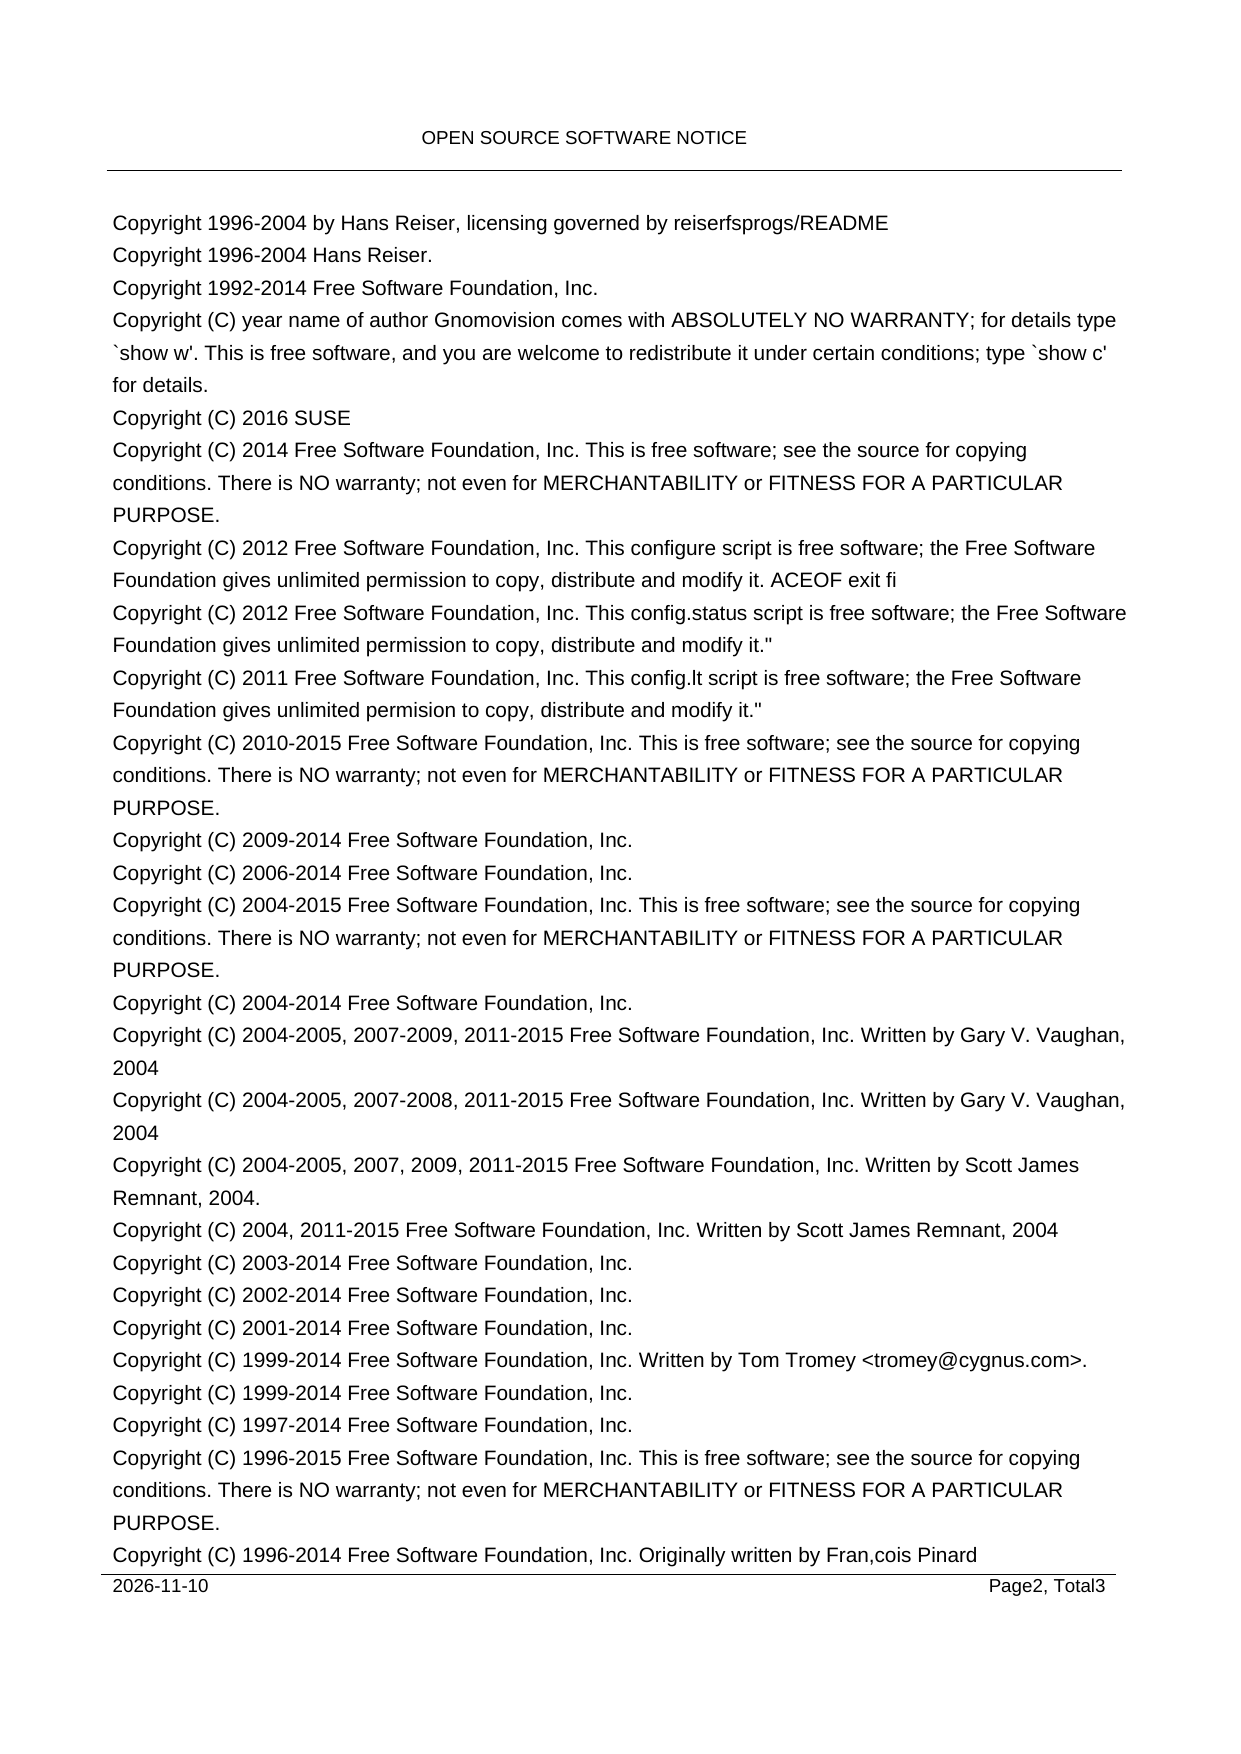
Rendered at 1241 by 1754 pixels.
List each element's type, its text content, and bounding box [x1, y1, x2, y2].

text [112, 1539, 1128, 1571]
text Copyright (C) 2006-2014 Free Software Foundation, Inc. [112, 856, 1128, 889]
text Copyright 1996-2004 by Hans Reiser, licensing governed by reiserfsprogs/README [112, 206, 1128, 239]
text Copyright 1992-2014 Free Software Foundation, Inc. [112, 271, 1128, 304]
text Copyright (C) 2011 Free Software Foundation, Inc. This config.lt script is free software; the Free Software Foundation gives unlimited permision to copy, distribute and modify it." [112, 661, 1128, 726]
text Copyright (C) 1997-2014 Free Software Foundation, Inc. [112, 1409, 1128, 1441]
text Copyright (C) 1999-2014 Free Software Foundation, Inc. [112, 1376, 1128, 1409]
text Copyright (C) 2004-2005, 2007, 2009, 2011-2015 Free Software Foundation, Inc. Written by Scott James Remnant, 2004. [112, 1149, 1128, 1214]
text Copyright (C) 2001-2014 Free Software Foundation, Inc. [112, 1311, 1128, 1344]
text Copyright (C) 2012 Free Software Foundation, Inc. This configure script is free software; the Free Software Foundation gives unlimited permission to copy, distribute and modify it. ACEOF exit fi [112, 531, 1128, 596]
text Copyright (C) 2010-2015 Free Software Foundation, Inc. This is free software; see the source for copying conditions. There is NO warranty; not even for MERCHANTABILITY or FITNESS FOR A PARTICULAR PURPOSE. [112, 726, 1128, 824]
text Copyright (C) 2012 Free Software Foundation, Inc. This config.status script is free software; the Free Software Foundation gives unlimited permission to copy, distribute and modify it." [112, 596, 1128, 661]
text Copyright (C) 2002-2014 Free Software Foundation, Inc. [112, 1279, 1128, 1311]
text Copyright 1996-2004 Hans Reiser. [112, 239, 1128, 271]
text Copyright (C) 2014 Free Software Foundation, Inc. This is free software; see the source for copying conditions. There is NO warranty; not even for MERCHANTABILITY or FITNESS FOR A PARTICULAR PURPOSE. [112, 434, 1128, 531]
text Copyright (C) year name of author Gnomovision comes with ABSOLUTELY NO WARRANTY; for details type `show w'. This is free software, and you are welcome to redistribute it under certain conditions; type `show c' for details. [112, 304, 1128, 401]
text Copyright (C) 2004-2005, 2007-2008, 2011-2015 Free Software Foundation, Inc. Written by Gary V. Vaughan, 2004 [112, 1084, 1128, 1149]
text Copyright (C) 2004, 2011-2015 Free Software Foundation, Inc. Written by Scott James Remnant, 2004 [112, 1214, 1128, 1246]
text Copyright (C) 2004-2014 Free Software Foundation, Inc. [112, 986, 1128, 1019]
text Copyright (C) 2009-2014 Free Software Foundation, Inc. [112, 824, 1128, 856]
text Copyright (C) 2003-2014 Free Software Foundation, Inc. [112, 1246, 1128, 1279]
text Copyright (C) 1999-2014 Free Software Foundation, Inc. Written by Tom Tromey <tromey@cygnus.com>. [112, 1344, 1128, 1376]
text Copyright (C) 1996-2015 Free Software Foundation, Inc. This is free software; see the source for copying conditions. There is NO warranty; not even for MERCHANTABILITY or FITNESS FOR A PARTICULAR PURPOSE. [112, 1441, 1128, 1539]
text Copyright (C) 2016 SUSE [112, 401, 1128, 434]
text Copyright (C) 2004-2015 Free Software Foundation, Inc. This is free software; see the source for copying conditions. There is NO warranty; not even for MERCHANTABILITY or FITNESS FOR A PARTICULAR PURPOSE. [112, 889, 1128, 986]
text Copyright (C) 2004-2005, 2007-2009, 2011-2015 Free Software Foundation, Inc. Written by Gary V. Vaughan, 2004 [112, 1019, 1128, 1084]
